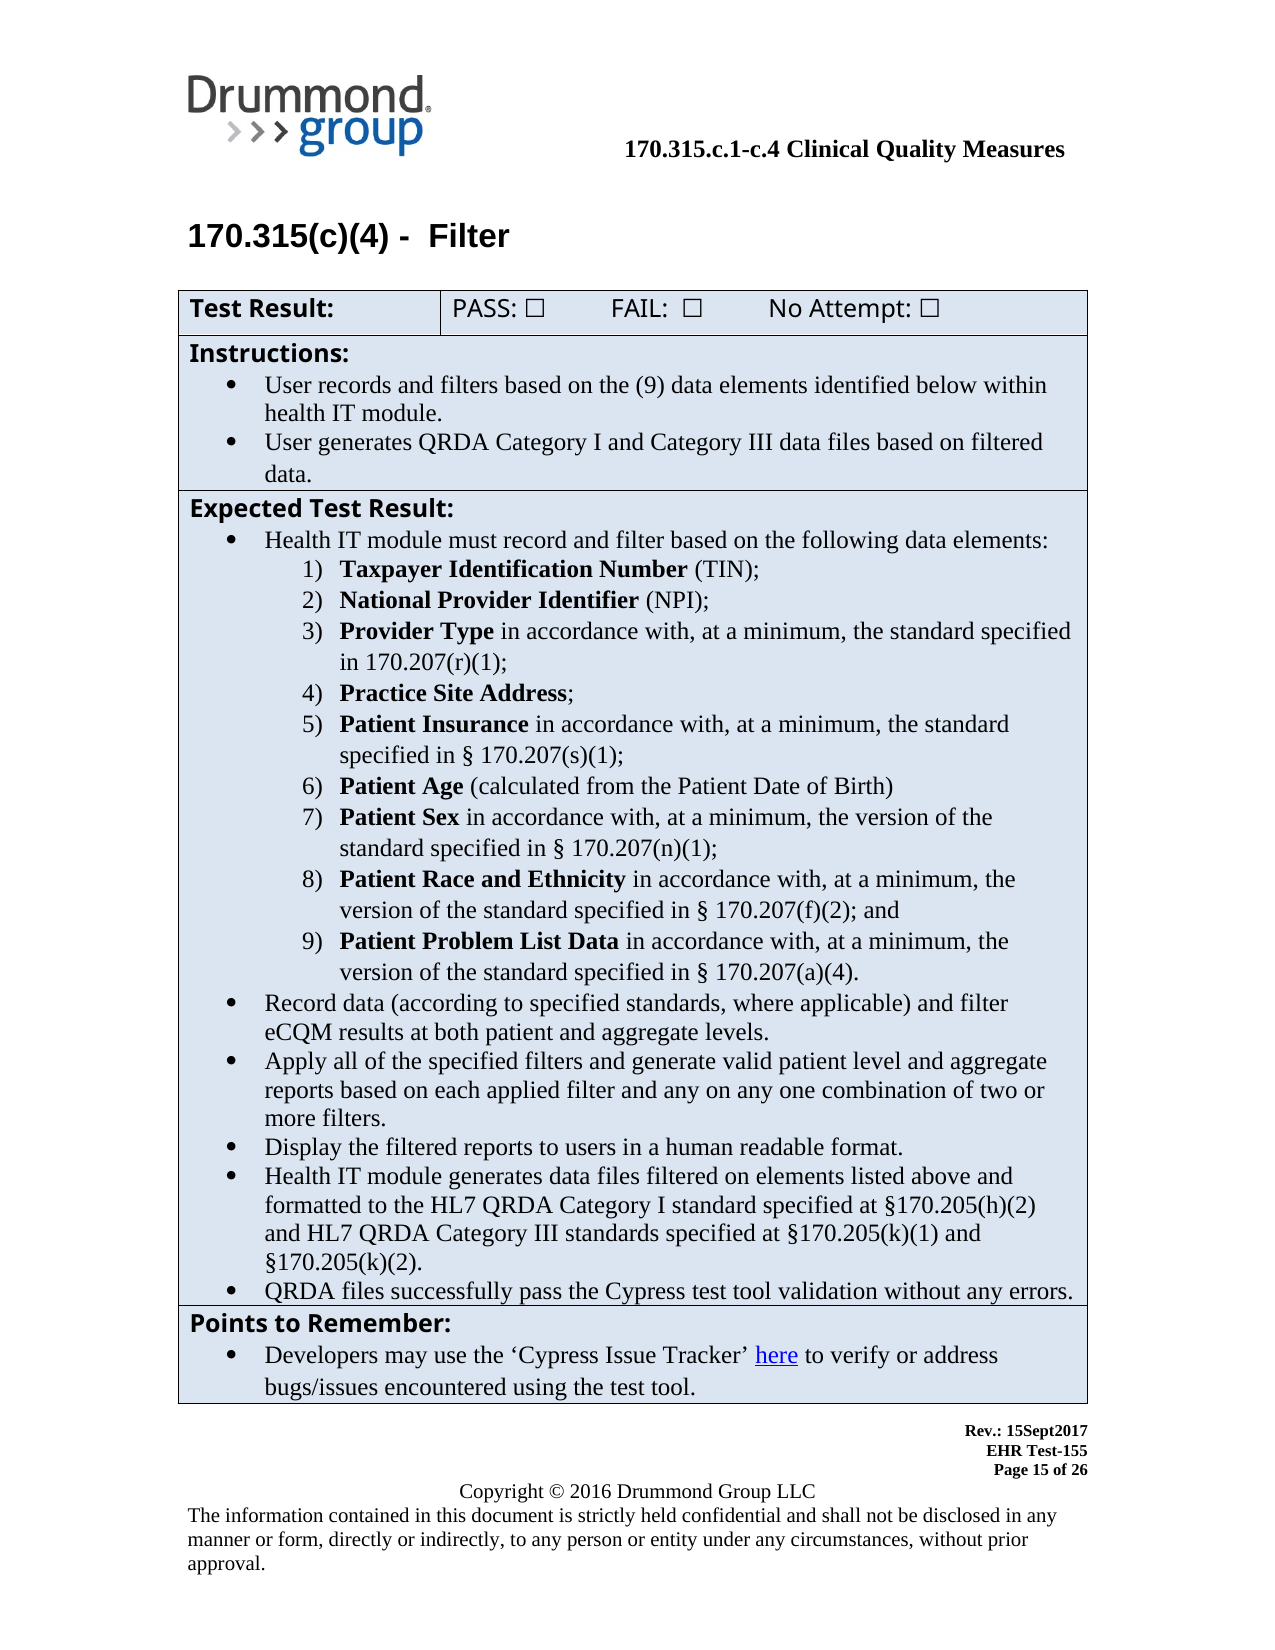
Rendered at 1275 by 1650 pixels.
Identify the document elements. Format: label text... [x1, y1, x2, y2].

table_cell Expected Test Result: Health IT module must record and filter based on the following data elements: Taxpayer Identification Number (TIN); National Provider Identifier (NPI); Provider Type in accordance with, at a minimum, the standard specified in 170.207(r)(1); Practice Site Address; Patient Insurance in accordance with, at a minimum, the standard specified in § 170.207(s)(1); Patient Age (calculated from the Patient Date of Birth) Patient Sex in accordance with, at a minimum, the version of the standard specified in § 170.207(n)(1); Patient Race and Ethnicity in accordance with, at a minimum, the version of the standard specified in § 170.207(f)(2); and Patient Problem List Data in accordance with, at a minimum, the version of the standard specified in § 170.207(a)(4). Record data (according to specified standards, where applicable) and filter eCQM results at both patient and aggregate levels. Apply all of the specified filters and generate valid patient level and aggregate reports based on each applied filter and any on any one combination of two or more filters. Display the filtered reports to users in a human readable format. Health IT module generates data files filtered on elements listed above and formatted to the HL7 QRDA Category I standard specified at §170.205(h)(2) and HL7 QRDA Category III standards specified at §170.205(k)(1) and §170.205(k)(2). QRDA files successfully pass the Cypress test tool validation without any errors. [179, 491, 1087, 1305]
picture [187, 75, 433, 157]
table_cell Points to Remember: Developers may use the ‘Cypress Issue Tracker’ here to verify or address bugs/issues encountered using the test tool. [179, 1306, 1087, 1403]
table_cell Instructions: User records and filters based on the (9) data elements identified below within health IT module. User generates QRDA Category I and Category III data files based on filtered data. [179, 336, 1087, 490]
subtitle 170.315(c)(4) - Filter [187, 216, 1087, 254]
table_header Test Result: [179, 291, 440, 334]
table_header PASS: FAIL: No Attempt: [441, 291, 1087, 334]
